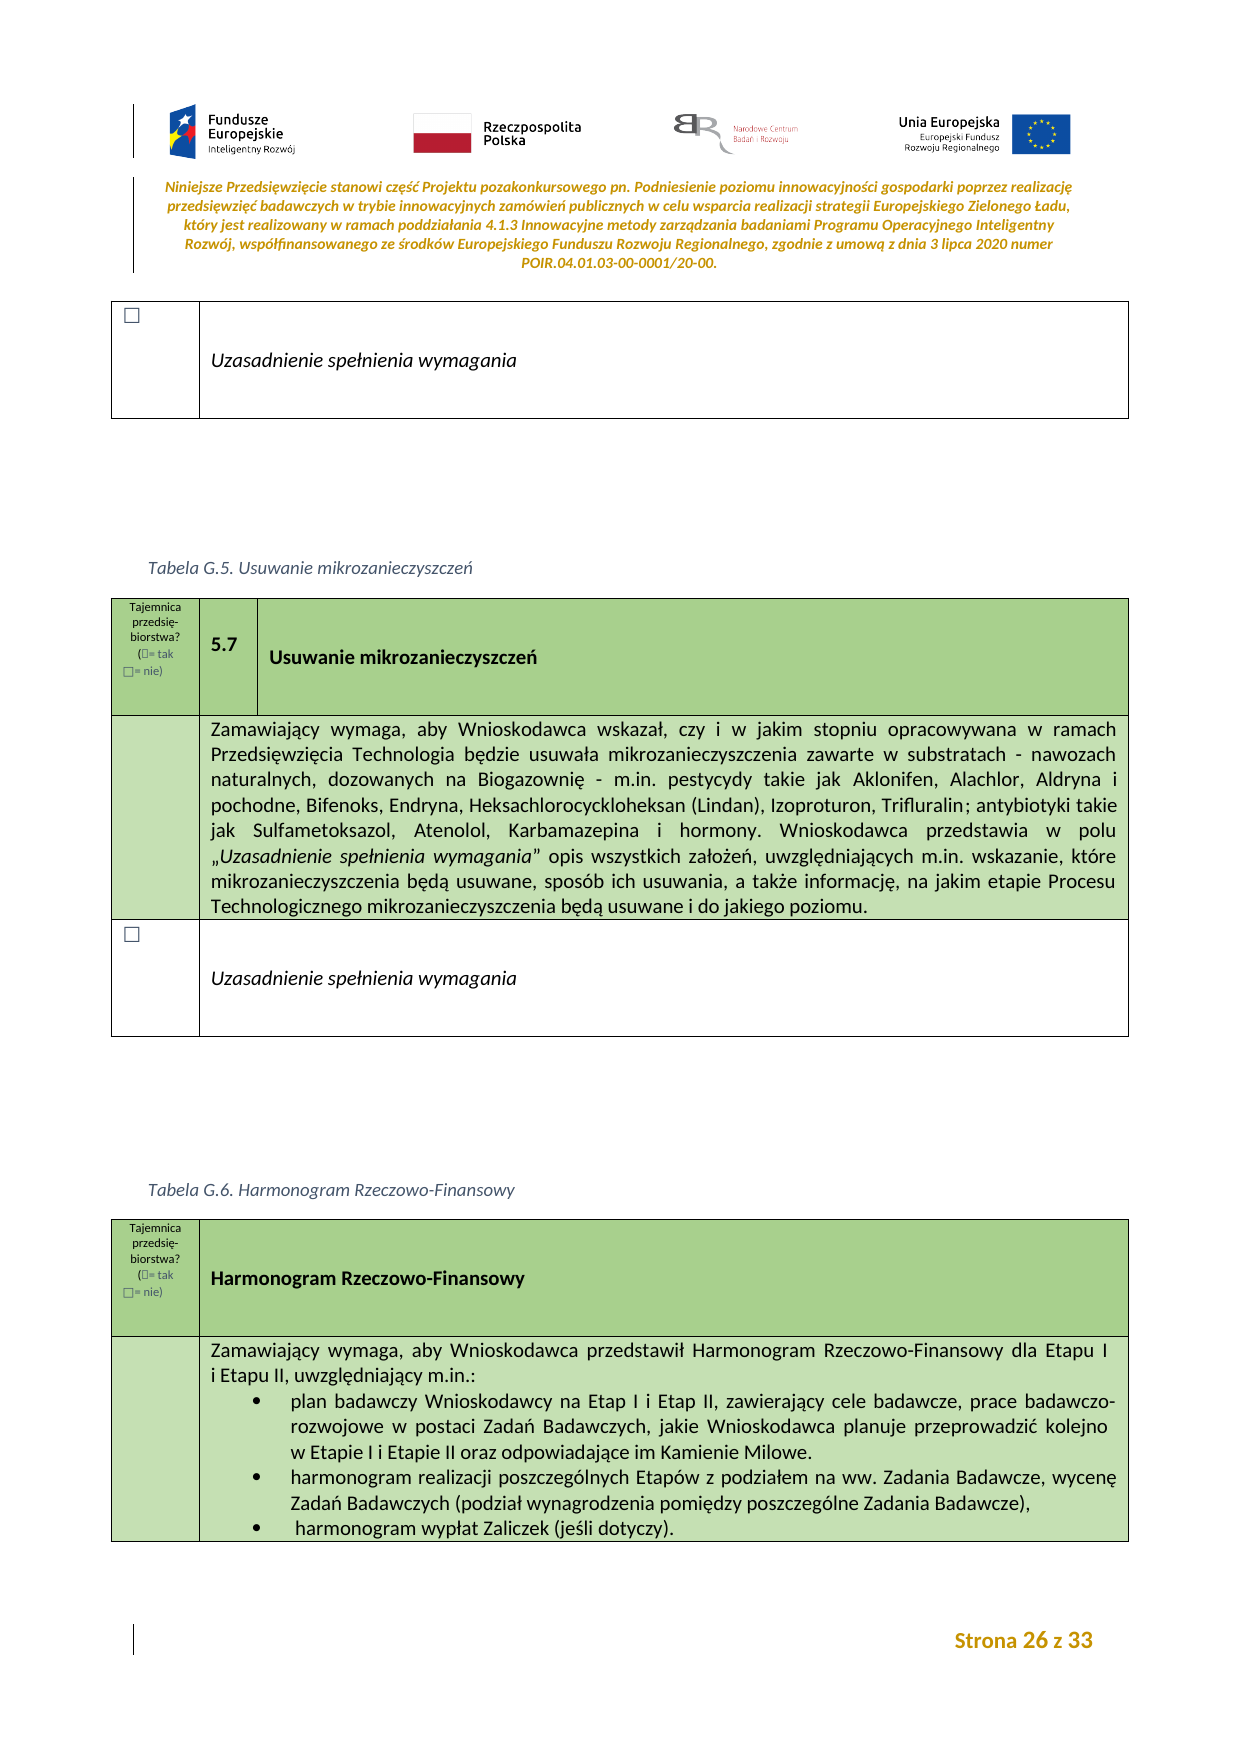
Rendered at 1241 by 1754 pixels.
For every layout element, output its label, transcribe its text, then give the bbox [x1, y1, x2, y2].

picture [169, 104, 1071, 159]
table_cell [112, 1337, 199, 1541]
table_header Harmonogram Rzeczowo-Finansowy [200, 1220, 1128, 1336]
table_header Tajemnica przedsię-biorstwa? (= tak □= nie) [112, 1220, 199, 1336]
table_header [200, 599, 257, 715]
table_cell [112, 716, 199, 919]
table_header Usuwanie mikrozanieczyszczeń [258, 599, 1128, 715]
text Tabela G.6. Harmonogram Rzeczowo-Finansowy [148, 1178, 1093, 1201]
table_cell Zamawiający wymaga, aby Wnioskodawca wskazał, czy i w jakim stopniu opracowywana w ramach Przedsięwzięcia Technologia będzie usuwała mikrozanieczyszczenia zawarte w substratach - nawozach naturalnych, dozowanych na Biogazownię - m.in. pestycydy takie jak Aklonifen, Alachlor, Aldryna i pochodne, Bifenoks, Endryna, Heksachlorocyckloheksan (Lindan), Izoproturon, Trifluralin; antybiotyki takie jak Sulfametoksazol, Atenolol, Karbamazepina i hormony. Wnioskodawca przedstawia w polu „Uzasadnienie spełnienia wymagania” opis wszystkich założeń, uwzględniających m.in. wskazanie, które mikrozanieczyszczenia będą usuwane, sposób ich usuwania, a także informację, na jakim etapie Procesu Technologicznego mikrozanieczyszczenia będą usuwane i do jakiego poziomu. [200, 716, 1128, 919]
text Tabela G.5. Usuwanie mikrozanieczyszczeń [148, 556, 1093, 579]
table_cell Uzasadnienie spełnienia wymagania [200, 920, 1128, 1036]
table_header Tajemnica przedsię-biorstwa? (= tak □= nie) [112, 599, 199, 715]
table_cell Uzasadnienie spełnienia wymagania [200, 302, 1128, 418]
table_cell Zamawiający wymaga, aby Wnioskodawca przedstawił Harmonogram Rzeczowo-Finansowy dla Etapu I i Etapu II, uwzględniający m.in.: plan badawczy Wnioskodawcy na Etap I i Etap II, zawierający cele badawcze, prace badawczo-rozwojowe w postaci Zadań Badawczych, jakie Wnioskodawca planuje przeprowadzić kolejno w Etapie I i Etapie II oraz odpowiadające im Kamienie Milowe. harmonogram realizacji poszczególnych Etapów z podziałem na ww. Zadania Badawcze, wycenę Zadań Badawczych (podział wynagrodzenia pomiędzy poszczególne Zadania Badawcze), harmonogram wypłat Zaliczek (jeśli dotyczy). [200, 1337, 1128, 1541]
